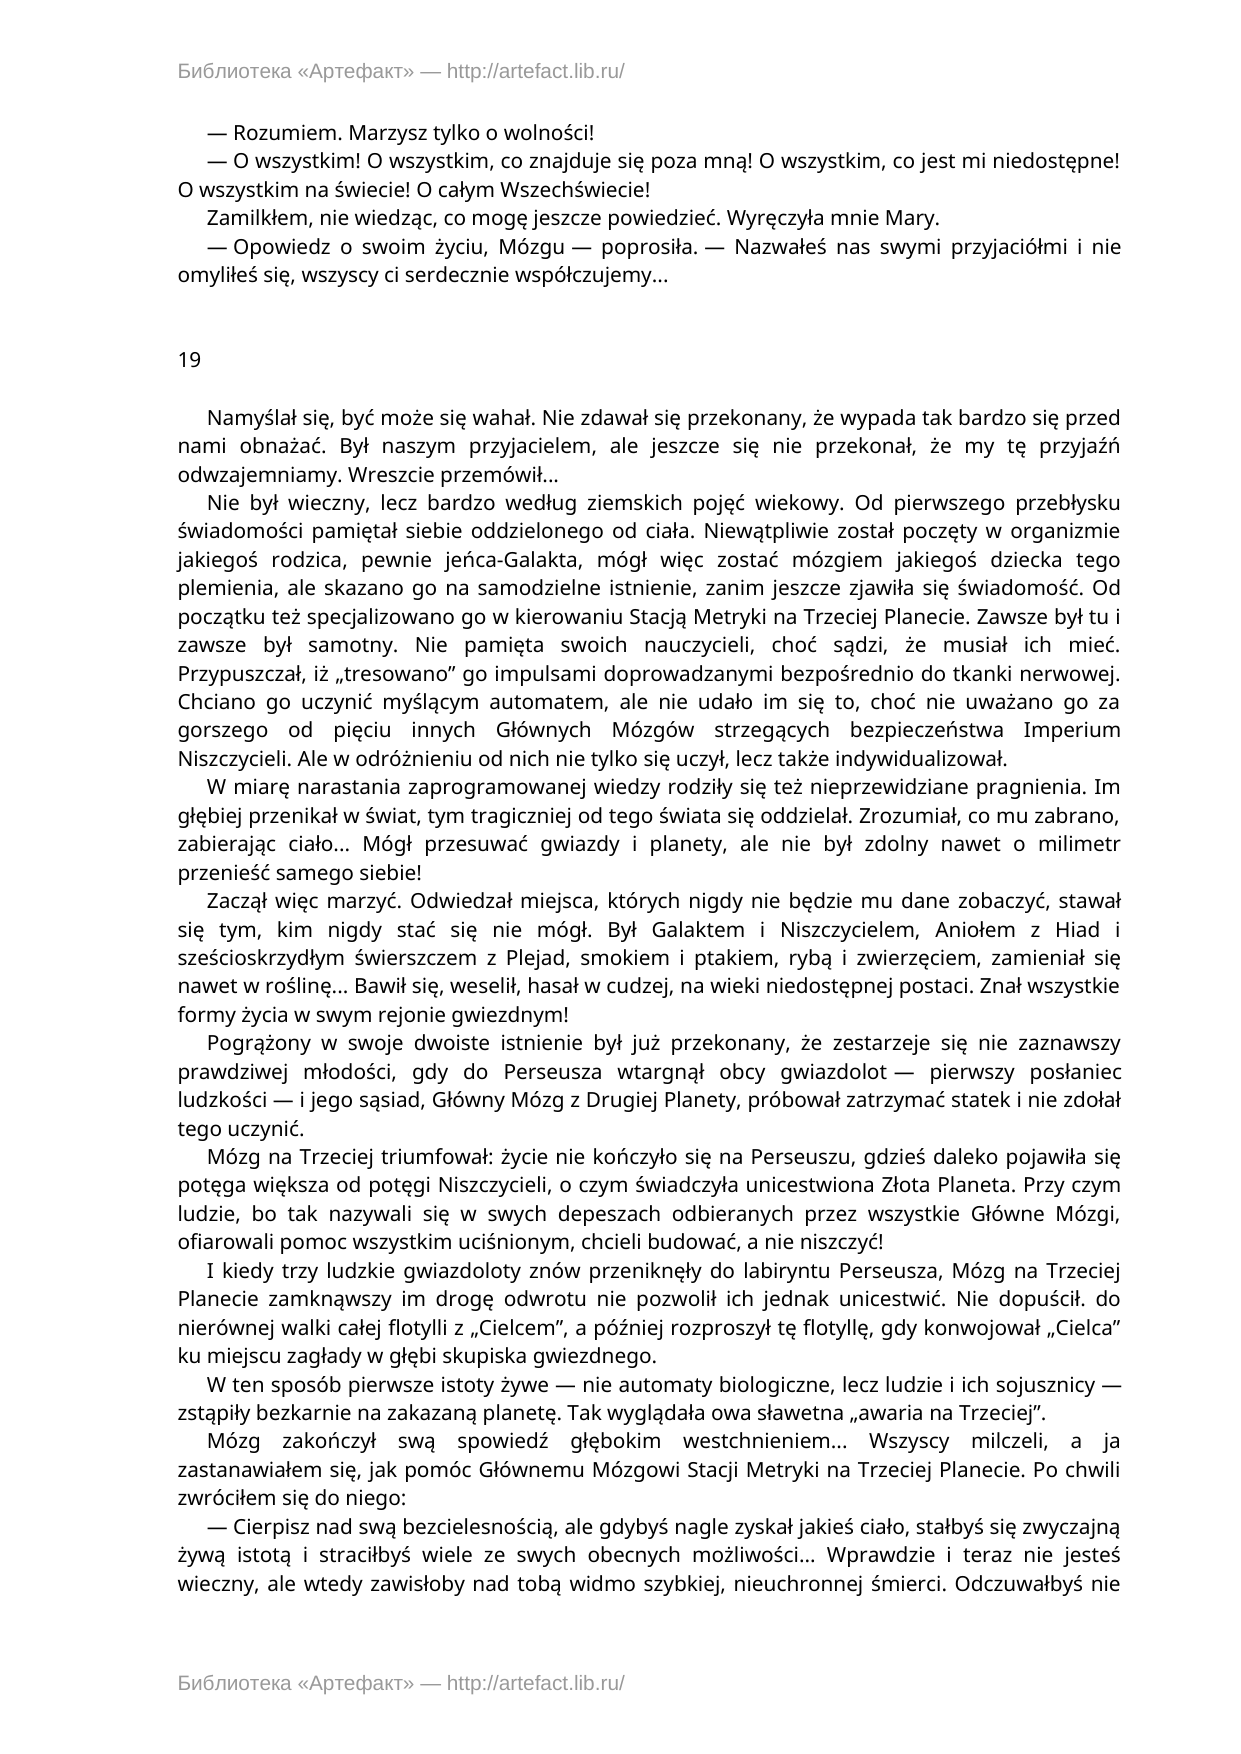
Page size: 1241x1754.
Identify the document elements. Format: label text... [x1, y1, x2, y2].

text — Opowiedz o swoim życiu, Mózgu — poprosiła. — Nazwałeś nas swymi przyjaciółmi i nie omyliłeś się, wszyscy ci serdecznie współczujemy... [177, 232, 1122, 289]
text I kiedy trzy ludzkie gwiazdoloty znów przeniknęły do labiryntu Perseusza, Mózg na Trzeciej Planecie zamknąwszy im drogę odwrotu nie pozwolił ich jednak unicestwić. Nie dopuścił. do nierównej walki całej flotylli z „Cielcem”, a później rozproszył tę flotyllę, gdy konwojował „Cielca” ku miejscu zagłady w głębi skupiska gwiezdnego. [177, 1256, 1122, 1370]
text 19 [177, 289, 1122, 403]
text W ten sposób pierwsze istoty żywe — nie automaty biologiczne, lecz ludzie i ich sojusznicy — zstąpiły bezkarnie na zakazaną planetę. Tak wyglądała owa sławetna „awaria na Trzeciej”. [177, 1370, 1122, 1427]
text — Rozumiem. Marzysz tylko o wolności! [177, 118, 1122, 147]
text Zaczął więc marzyć. Odwiedzał miejsca, których nigdy nie będzie mu dane zobaczyć, stawał się tym, kim nigdy stać się nie mógł. Był Galaktem i Niszczycielem, Aniołem z Hiad i sześcioskrzydłym świerszczem z Plejad, smokiem i ptakiem, rybą i zwierzęciem, zamieniał się nawet w roślinę... Bawił się, weselił, hasał w cudzej, na wieki niedostępnej postaci. Znał wszystkie formy życia w swym rejonie gwiezdnym! [177, 886, 1122, 1028]
text Zamilkłem, nie wiedząc, co mogę jeszcze powiedzieć. Wyręczyła mnie Mary. [177, 203, 1122, 232]
text Pogrążony w swoje dwoiste istnienie był już przekonany, że zestarzeje się nie zaznawszy prawdziwej młodości, gdy do Perseusza wtargnął obcy gwiazdolot — pierwszy posłaniec ludzkości — i jego sąsiad, Główny Mózg z Drugiej Planety, próbował zatrzymać statek i nie zdołał tego uczynić. [177, 1028, 1122, 1142]
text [177, 1512, 1122, 1597]
text W miarę narastania zaprogramowanej wiedzy rodziły się też nieprzewidziane pragnienia. Im głębiej przenikał w świat, tym tragiczniej od tego świata się oddzielał. Zrozumiał, co mu zabrano, zabierając ciało... Mógł przesuwać gwiazdy i planety, ale nie był zdolny nawet o milimetr przenieść samego siebie! [177, 772, 1122, 886]
text Namyślał się, być może się wahał. Nie zdawał się przekonany, że wypada tak bardzo się przed nami obnażać. Był naszym przyjacielem, ale jeszcze się nie przekonał, że my tę przyjaźń odwzajemniamy. Wreszcie przemówił... [177, 403, 1122, 488]
text Mózg zakończył swą spowiedź głębokim westchnieniem... Wszyscy milczeli, a ja zastanawiałem się, jak pomóc Głównemu Mózgowi Stacji Metryki na Trzeciej Planecie. Po chwili zwróciłem się do niego: [177, 1427, 1122, 1512]
text — O wszystkim! O wszystkim, co znajduje się poza mną! O wszystkim, co jest mi niedostępne! O wszystkim na świecie! O całym Wszechświecie! [177, 147, 1122, 203]
text Nie był wieczny, lecz bardzo według ziemskich pojęć wiekowy. Od pierwszego przebłysku świadomości pamiętał siebie oddzielonego od ciała. Niewątpliwie został poczęty w organizmie jakiegoś rodzica, pewnie jeńca-Galakta, mógł więc zostać mózgiem jakiegoś dziecka tego plemienia, ale skazano go na samodzielne istnienie, zanim jeszcze zjawiła się świadomość. Od początku też specjalizowano go w kierowaniu Stacją Metryki na Trzeciej Planecie. Zawsze był tu i zawsze był samotny. Nie pamięta swoich nauczycieli, choć sądzi, że musiał ich mieć. Przypuszczał, iż „tresowano” go impulsami doprowadzanymi bezpośrednio do tkanki nerwowej. Chciano go uczynić myślącym automatem, ale nie udało im się to, choć nie uważano go za gorszego od pięciu innych Głównych Mózgów strzegących bezpieczeństwa Imperium Niszczycieli. Ale w odróżnieniu od nich nie tylko się uczył, lecz także indywidualizował. [177, 488, 1122, 772]
text Mózg na Trzeciej triumfował: życie nie kończyło się na Perseuszu, gdzieś daleko pojawiła się potęga większa od potęgi Niszczycieli, o czym świadczyła unicestwiona Złota Planeta. Przy czym ludzie, bo tak nazywali się w swych depeszach odbieranych przez wszystkie Główne Mózgi, ofiarowali pomoc wszystkim uciśnionym, chcieli budować, a nie niszczyć! [177, 1142, 1122, 1256]
